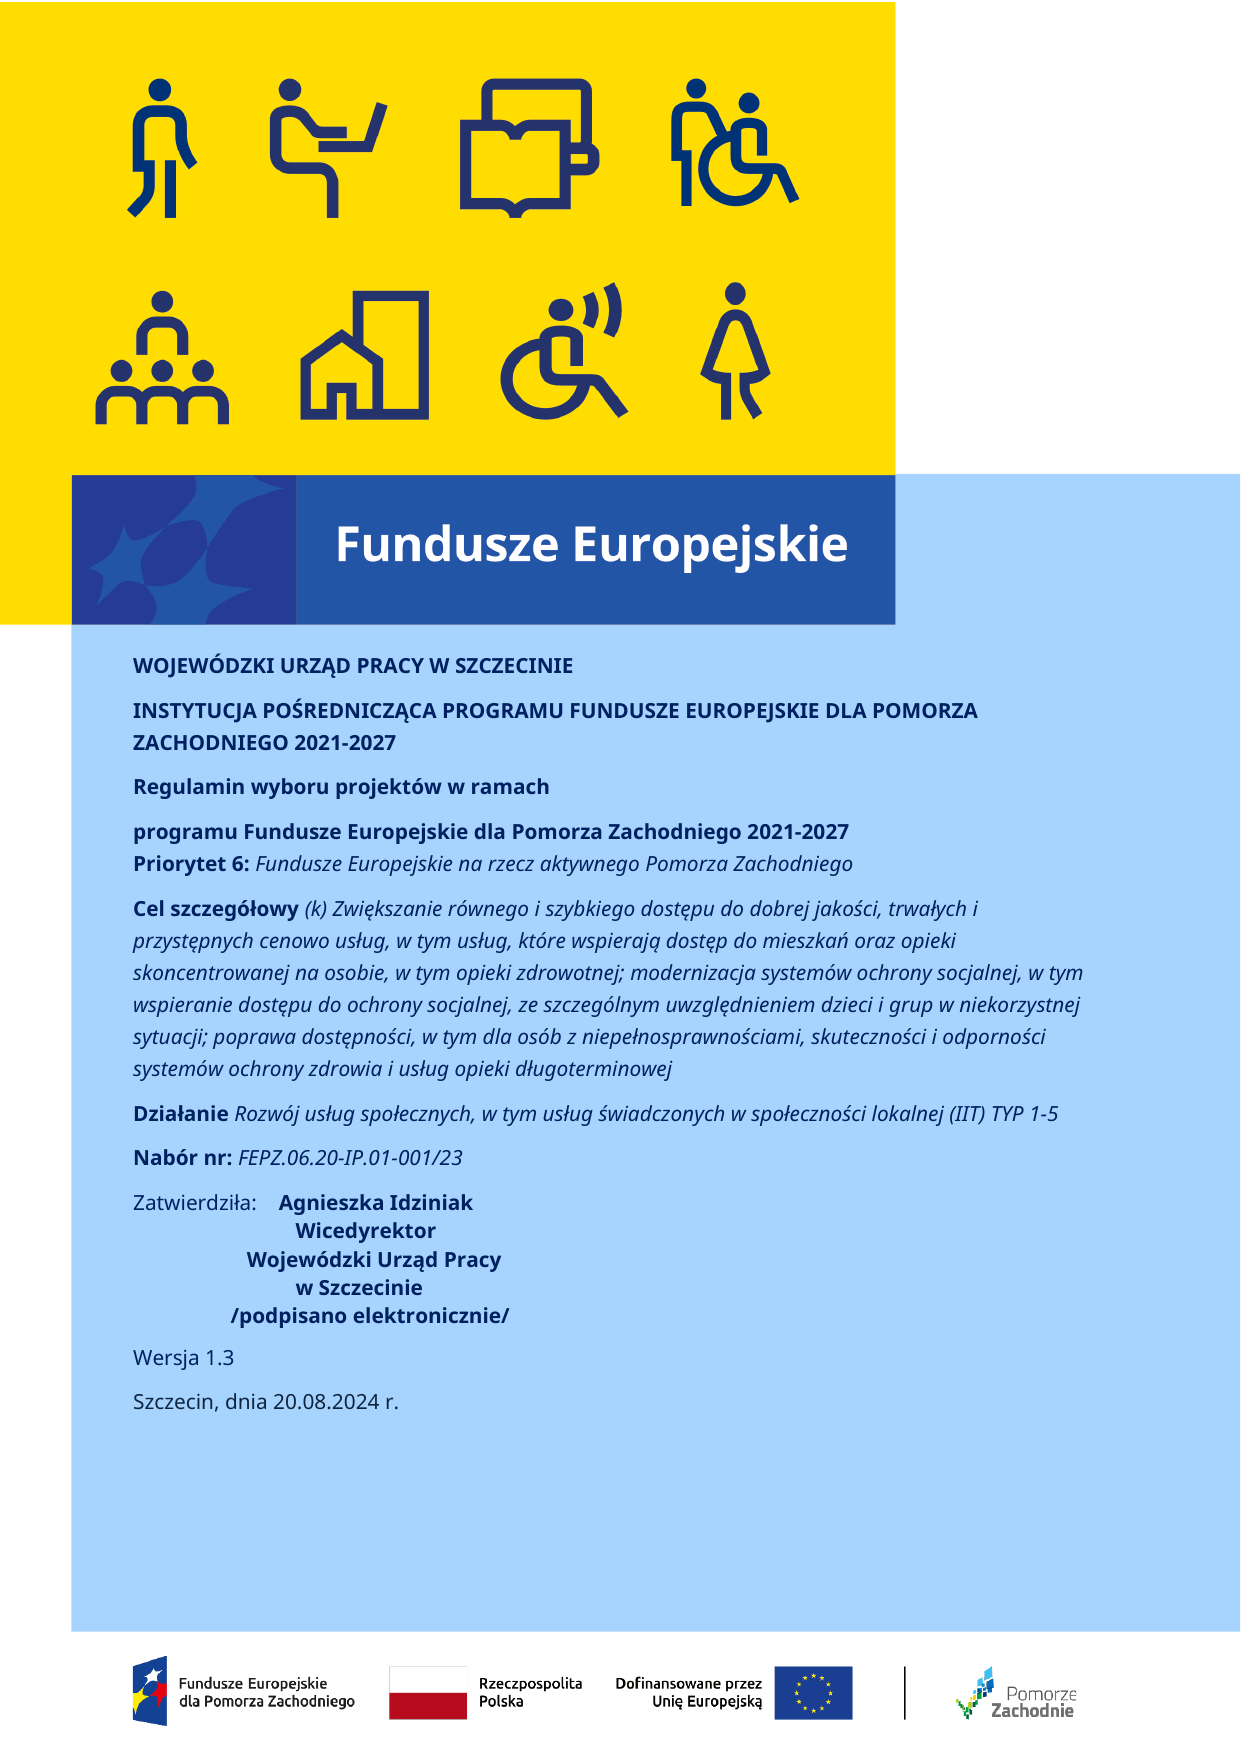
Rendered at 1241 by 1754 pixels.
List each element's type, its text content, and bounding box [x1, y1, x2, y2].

subtitle Działanie Rozwój usług społecznych, w tym usług świadczonych w społeczności lokalnej (IIT) TYP 1-5 [133, 1099, 1092, 1127]
subtitle Cel szczegółowy (k) Zwiększanie równego i szybkiego dostępu do dobrej jakości, trwałych i przystępnych cenowo usług, w tym usług, które wspierają dostęp do mieszkań oraz opieki skoncentrowanej na osobie, w tym opieki zdrowotnej; modernizacja systemów ochrony socjalnej, w tym wspieranie dostępu do ochrony socjalnej, ze szczególnym uwzględnieniem dzieci i grup w niekorzystnej sytuacji; poprawa dostępności, w tym dla osób z niepełnosprawnościami, skuteczności i odporności systemów ochrony zdrowia i usług opieki długoterminowej [133, 894, 1092, 1083]
subtitle w Szczecinie [133, 1273, 1092, 1302]
text Szczecin, dnia 20.08.2024 r. [133, 1387, 1092, 1416]
subtitle WOJEWÓDZKI URZĄD PRACY W SZCZECINIE [133, 651, 1092, 680]
subtitle Wersja 1.3 [133, 1343, 1092, 1371]
subtitle /podpisano elektronicznie/ [133, 1302, 1092, 1330]
picture [132, 1656, 1077, 1726]
subtitle INSTYTUCJA POŚREDNICZĄCA PROGRAMU FUNDUSZE EUROPEJSKIE DLA POMORZA ZACHODNIEGO 2021-2027 [133, 696, 1092, 756]
subtitle Nabór nr: FEPZ.06.20-IP.01-001/23 [133, 1143, 1092, 1172]
subtitle Zatwierdziła: Agnieszka Idziniak [133, 1188, 1092, 1216]
subtitle Wicedyrektor [133, 1216, 1092, 1245]
subtitle programu Fundusze Europejskie dla Pomorza Zachodniego 2021-2027 Priorytet 6: Fundusze Europejskie na rzecz aktywnego Pomorza Zachodniego [133, 817, 1092, 878]
subtitle Wojewódzki Urząd Pracy [133, 1245, 1092, 1273]
picture [0, 1, 896, 625]
subtitle Regulamin wyboru projektów w ramach [133, 772, 1092, 801]
